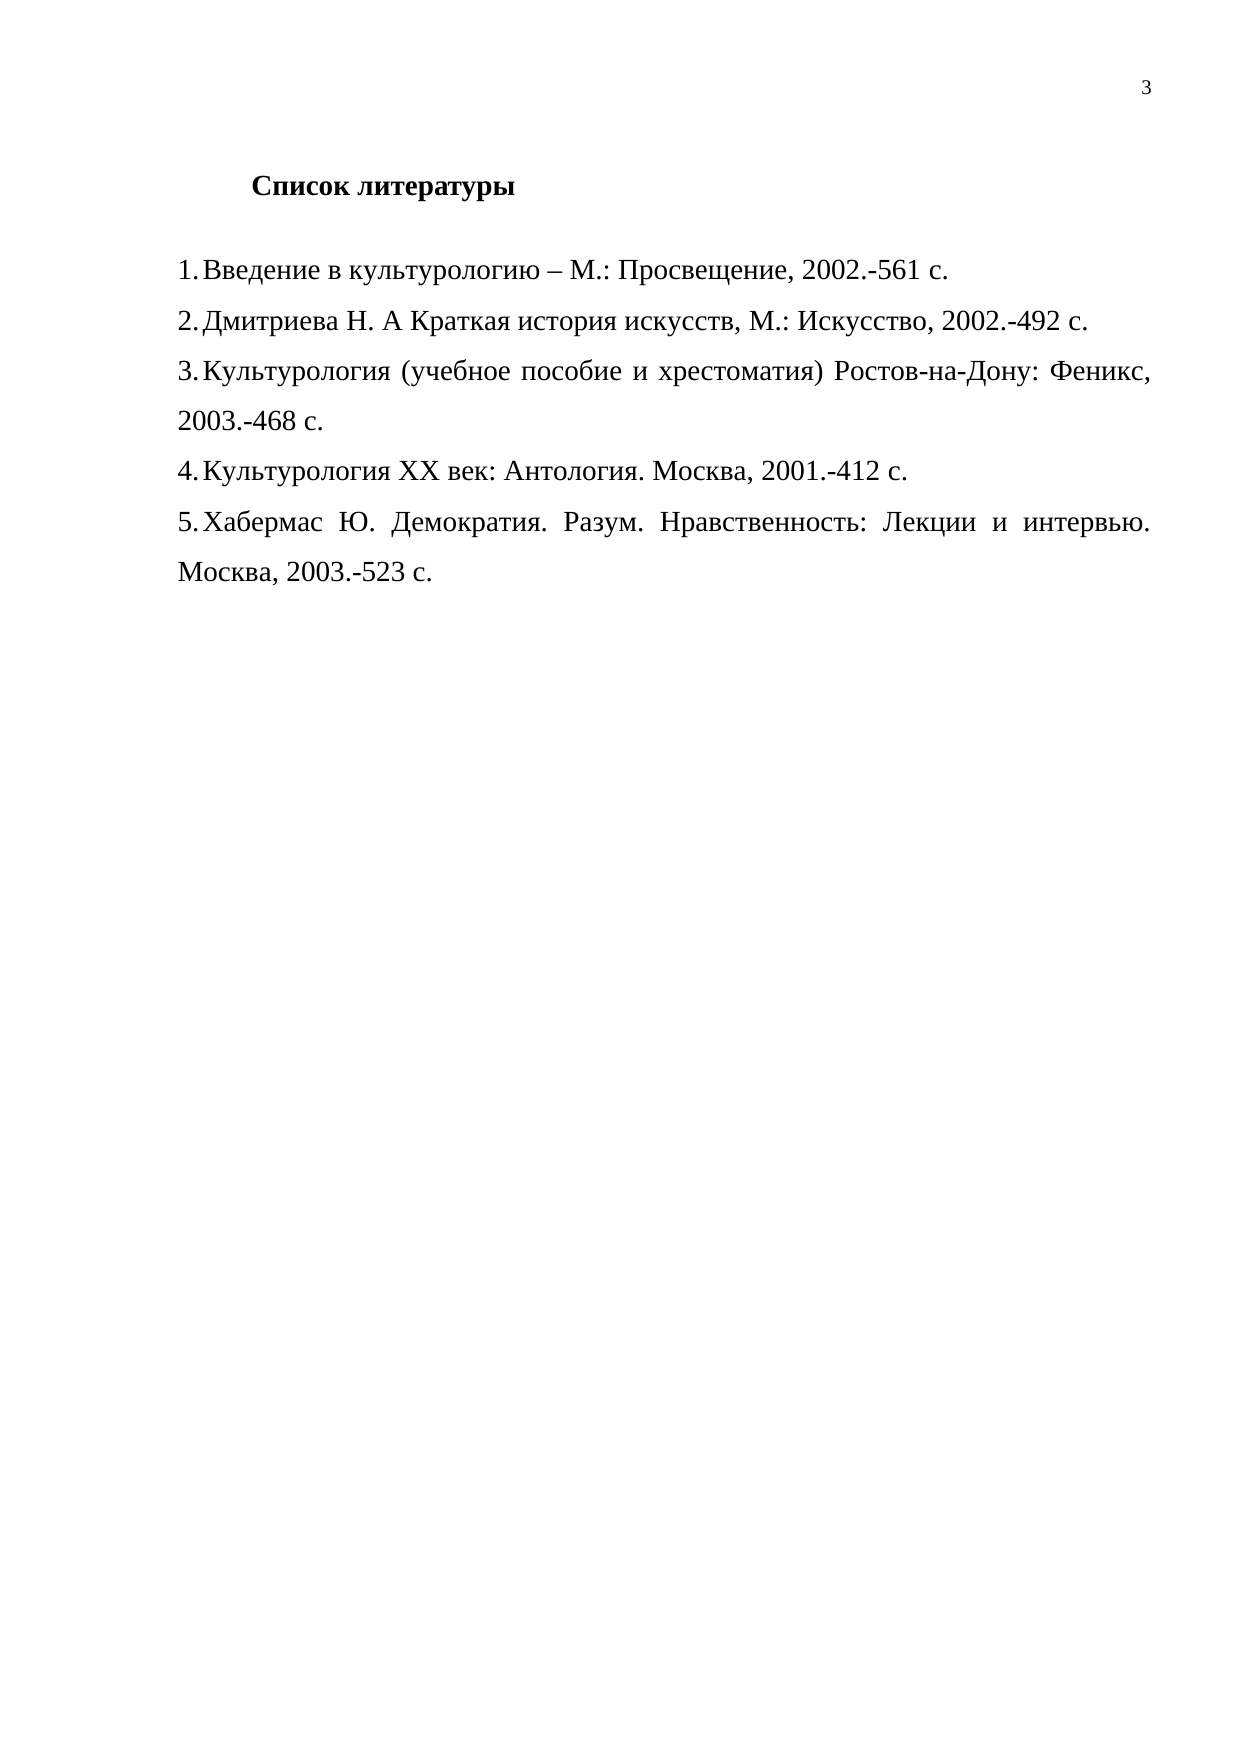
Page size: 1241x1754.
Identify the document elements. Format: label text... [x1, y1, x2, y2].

subtitle Список литературы [177, 168, 1152, 202]
list Дмитриева Н. А Краткая история искусств, М.: Искусство, 2002.-492 с. [177, 303, 1152, 336]
list Хабермас Ю. Демократия. Разум. Нравственность: Лекции и интервью. Москва, 2003.-523 с. [177, 504, 1152, 588]
list Культурология (учебное пособие и хрестоматия) Ростов-на-Дону: Феникс, 2003.-468 с. [177, 353, 1152, 437]
list Введение в культурологию – М.: Просвещение, 2002.-561 с. [177, 252, 1152, 286]
list Культурология ХХ век: Антология. Москва, 2001.-412 с. [177, 453, 1152, 487]
